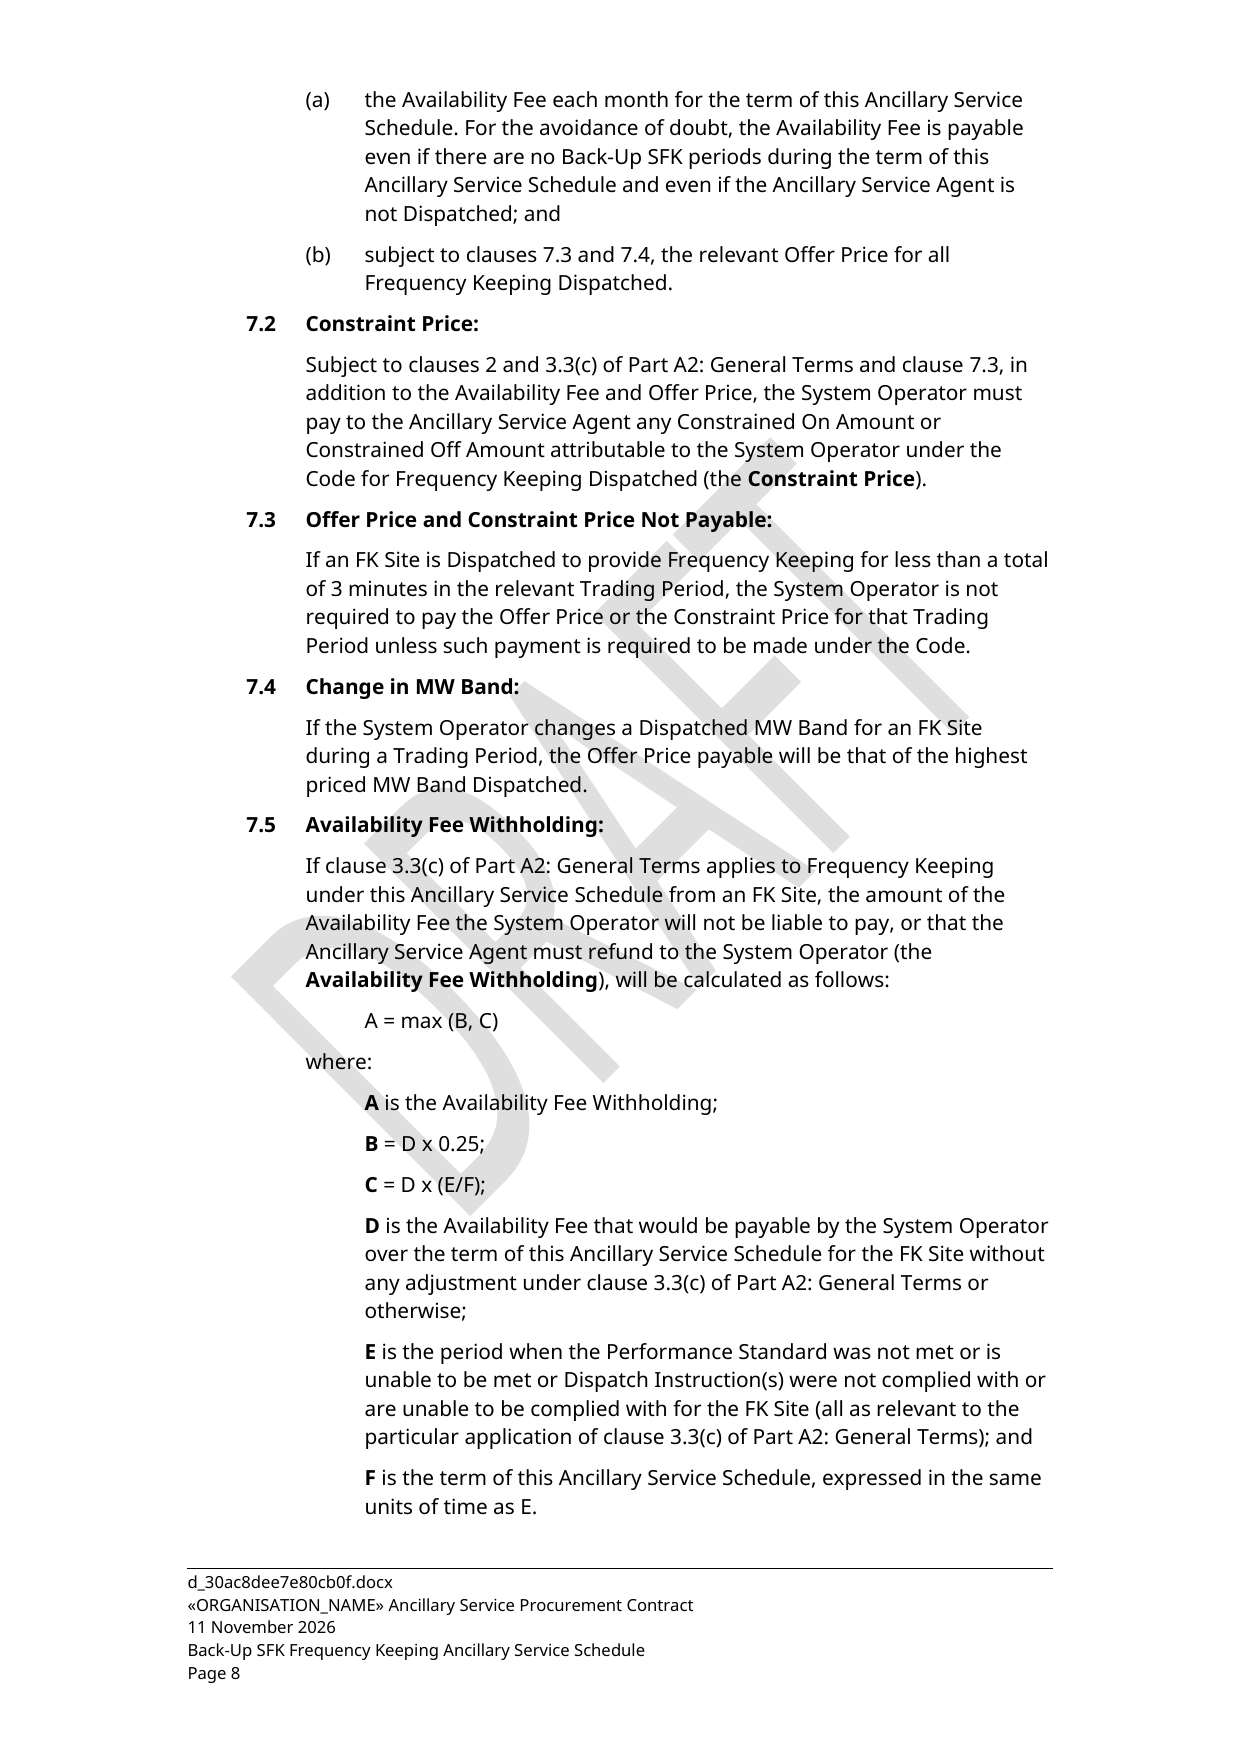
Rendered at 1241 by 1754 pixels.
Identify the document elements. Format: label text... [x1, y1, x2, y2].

subtitle Change in MW Band: [246, 672, 1053, 700]
text D is the Availability Fee that would be payable by the System Operator over the term of this Ancillary Service Schedule for the FK Site without any adjustment under clause 3.3(c) of Part A2: General Terms or otherwise; [364, 1211, 1053, 1325]
subtitle Offer Price and Constraint Price Not Payable: [246, 505, 1053, 533]
subtitle Availability Fee Withholding: [246, 811, 1053, 839]
text B = D x 0.25; [364, 1129, 1053, 1157]
text F is the term of this Ancillary Service Schedule, expressed in the same units of time as E. [364, 1463, 1053, 1520]
subtitle the Availability Fee each month for the term of this Ancillary Service Schedule. For the avoidance of doubt, the Availability Fee is payable even if there are no Back-Up SFK periods during the term of this Ancillary Service Schedule and even if the Ancillary Service Agent is not Dispatched; and [305, 85, 1053, 227]
subtitle Constraint Price: [246, 309, 1053, 337]
text C = D x (E/F); [364, 1170, 1053, 1198]
text A is the Availability Fee Withholding; [364, 1088, 1053, 1117]
text where: [305, 1047, 1053, 1076]
text If the System Operator changes a Dispatched MW Band for an FK Site during a Trading Period, the Offer Price payable will be that of the highest priced MW Band Dispatched. [305, 713, 1053, 798]
subtitle subject to clauses 7.3 and 7.4, the relevant Offer Price for all Frequency Keeping Dispatched. [305, 240, 1053, 297]
text If an FK Site is Dispatched to provide Frequency Keeping for less than a total of 3 minutes in the relevant Trading Period, the System Operator is not required to pay the Offer Price or the Constraint Price for that Trading Period unless such payment is required to be made under the Code. [305, 546, 1053, 659]
text Subject to clauses 2 and 3.3(c) of Part A2: General Terms and clause 7.3, in addition to the Availability Fee and Offer Price, the System Operator must pay to the Ancillary Service Agent any Constrained On Amount or Constrained Off Amount attributable to the System Operator under the Code for Frequency Keeping Dispatched (the Constraint Price). [305, 350, 1053, 492]
text If clause 3.3(c) of Part A2: General Terms applies to Frequency Keeping under this Ancillary Service Schedule from an FK Site, the amount of the Availability Fee the System Operator will not be liable to pay, or that the Ancillary Service Agent must refund to the System Operator (the Availability Fee Withholding), will be calculated as follows: [305, 852, 1053, 994]
text E is the period when the Performance Standard was not met or is unable to be met or Dispatch Instruction(s) were not complied with or are unable to be complied with for the FK Site (all as relevant to the particular application of clause 3.3(c) of Part A2: General Terms); and [364, 1337, 1053, 1451]
text A = max (B, C) [364, 1006, 1053, 1035]
